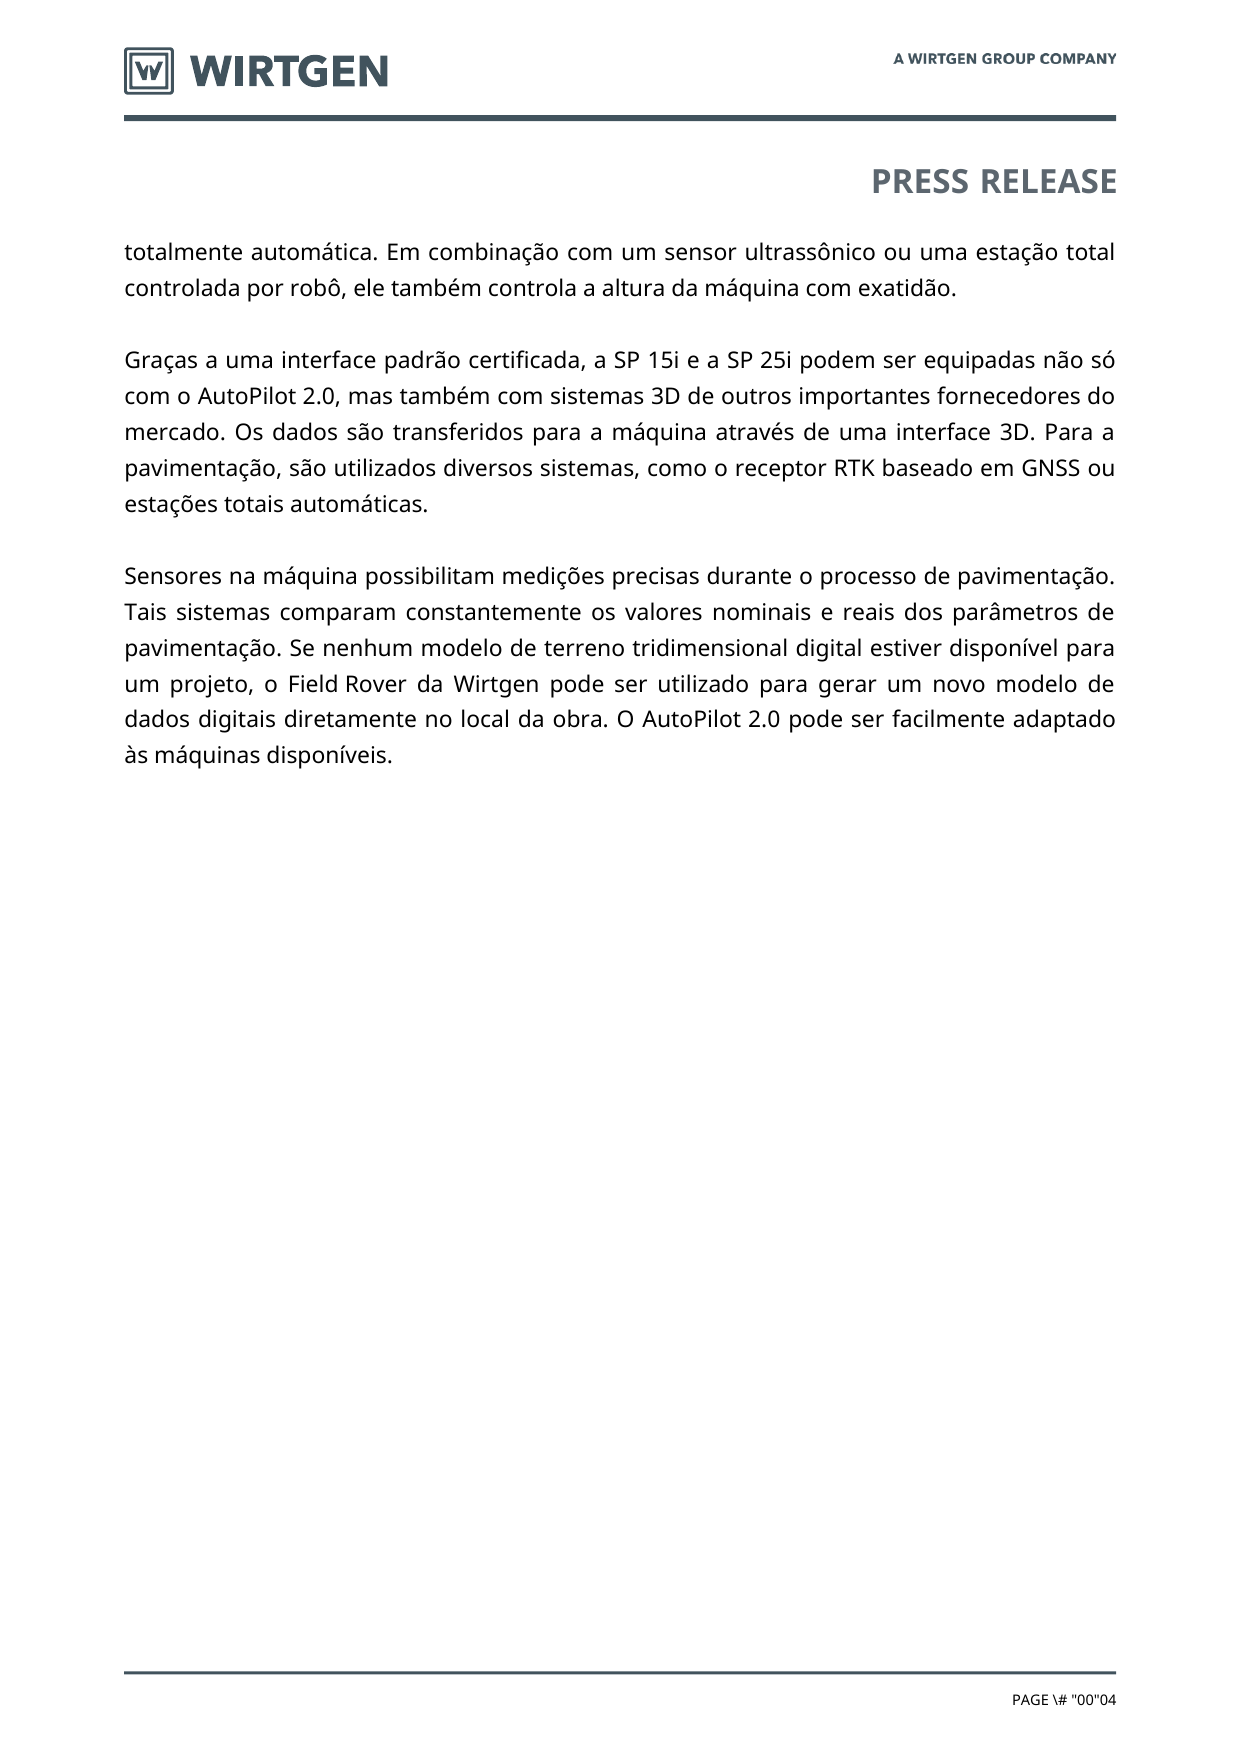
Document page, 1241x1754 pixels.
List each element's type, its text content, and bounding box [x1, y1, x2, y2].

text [124, 236, 1116, 303]
text Graças a uma interface padrão certificada, a SP 15i e a SP 25i podem ser equipadas não só com o AutoPilot 2.0, mas também com sistemas 3D de outros importantes fornecedores do mercado. Os dados são transferidos para a máquina através de uma interface 3D. Para a pavimentação, são utilizados diversos sistemas, como o receptor RTK baseado em GNSS ou estações totais automáticas. [124, 344, 1116, 519]
picture [893, 53, 1117, 64]
text Sensores na máquina possibilitam medições precisas durante o processo de pavimentação. Tais sistemas comparam constantemente os valores nominais e reais dos parâmetros de pavimentação. Se nenhum modelo de terreno tridimensional digital estiver disponível para um projeto, o Field Rover da Wirtgen pode ser utilizado para gerar um novo modelo de dados digitais diretamente no local da obra. O AutoPilot 2.0 pode ser facilmente adaptado às máquinas disponíveis. [124, 560, 1116, 771]
